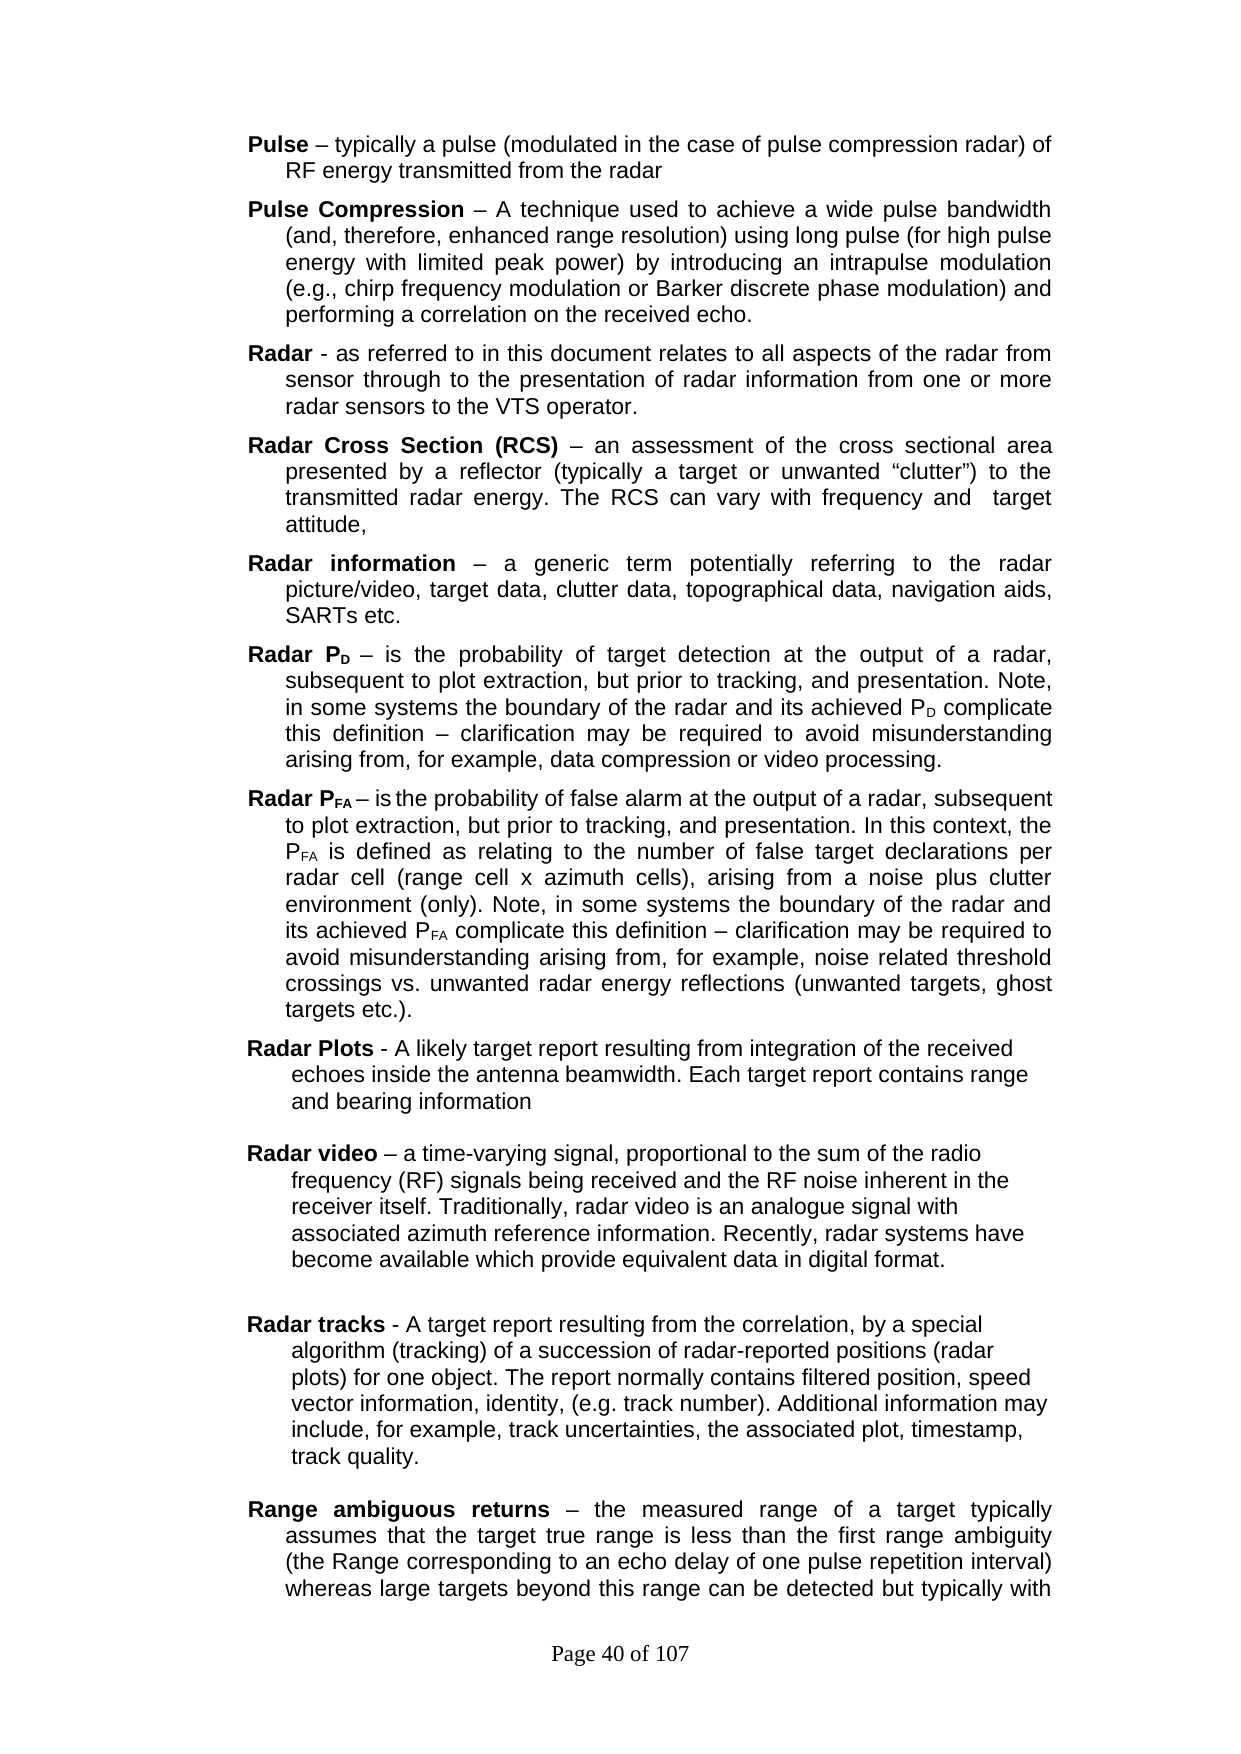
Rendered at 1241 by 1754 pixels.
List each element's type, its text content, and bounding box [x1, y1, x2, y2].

list Pulse – typically a pulse (modulated in the case of pulse compression radar) of RF energy transmitted from the radar [248, 131, 1053, 183]
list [248, 1496, 1053, 1601]
text Radar Plots - A likely target report resulting from integration of the received echoes inside the antenna beamwidth. Each target report contains range and bearing information [247, 1035, 1053, 1114]
list Pulse Compression – A technique used to achieve a wide pulse bandwidth (and, therefore, enhanced range resolution) using long pulse (for high pulse energy with limited peak power) by introducing an intrapulse modulation (e.g., chirp frequency modulation or Barker discrete phase modulation) and performing a correlation on the received echo. [248, 196, 1053, 327]
list Radar PD – is the probability of target detection at the output of a radar, subsequent to plot extraction, but prior to tracking, and presentation. Note, in some systems the boundary of the radar and its achieved PD complicate this definition – clarification may be required to avoid misunderstanding arising from, for example, data compression or video processing. [248, 641, 1053, 773]
text Radar video – a time-varying signal, proportional to the sum of the radio frequency (RF) signals being received and the RF noise inherent in the receiver itself. Traditionally, radar video is an analogue signal with associated azimuth reference information. Recently, radar systems have become available which provide equivalent data in digital format. [247, 1140, 1053, 1298]
list Radar - as referred to in this document relates to all aspects of the radar from sensor through to the presentation of radar information from one or more radar sensors to the VTS operator. [248, 340, 1053, 419]
list Radar information – a generic term potentially referring to the radar picture/video, target data, clutter data, topographical data, navigation aids, SARTs etc. [248, 549, 1053, 628]
text Radar tracks - A target report resulting from the correlation, by a special algorithm (tracking) of a succession of radar-reported positions (radar plots) for one object. The report normally contains filtered position, speed vector information, identity, (e.g. track number). Additional information may include, for example, track uncertainties, the associated plot, timestamp, track quality. [247, 1311, 1053, 1469]
list Radar PFA – is the probability of false alarm at the output of a radar, subsequent to plot extraction, but prior to tracking, and presentation. In this context, the PFA is defined as relating to the number of false target declarations per radar cell (range cell x azimuth cells), arising from a noise plus clutter environment (only). Note, in some systems the boundary of the radar and its achieved PFA complicate this definition – clarification may be required to avoid misunderstanding arising from, for example, noise related threshold crossings vs. unwanted radar energy reflections (unwanted targets, ghost targets etc.). [248, 785, 1053, 1022]
list Radar Cross Section (RCS) – an assessment of the cross sectional area presented by a reflector (typically a target or unwanted “clutter”) to the transmitted radar energy. The RCS can vary with frequency and target attitude, [248, 432, 1053, 537]
